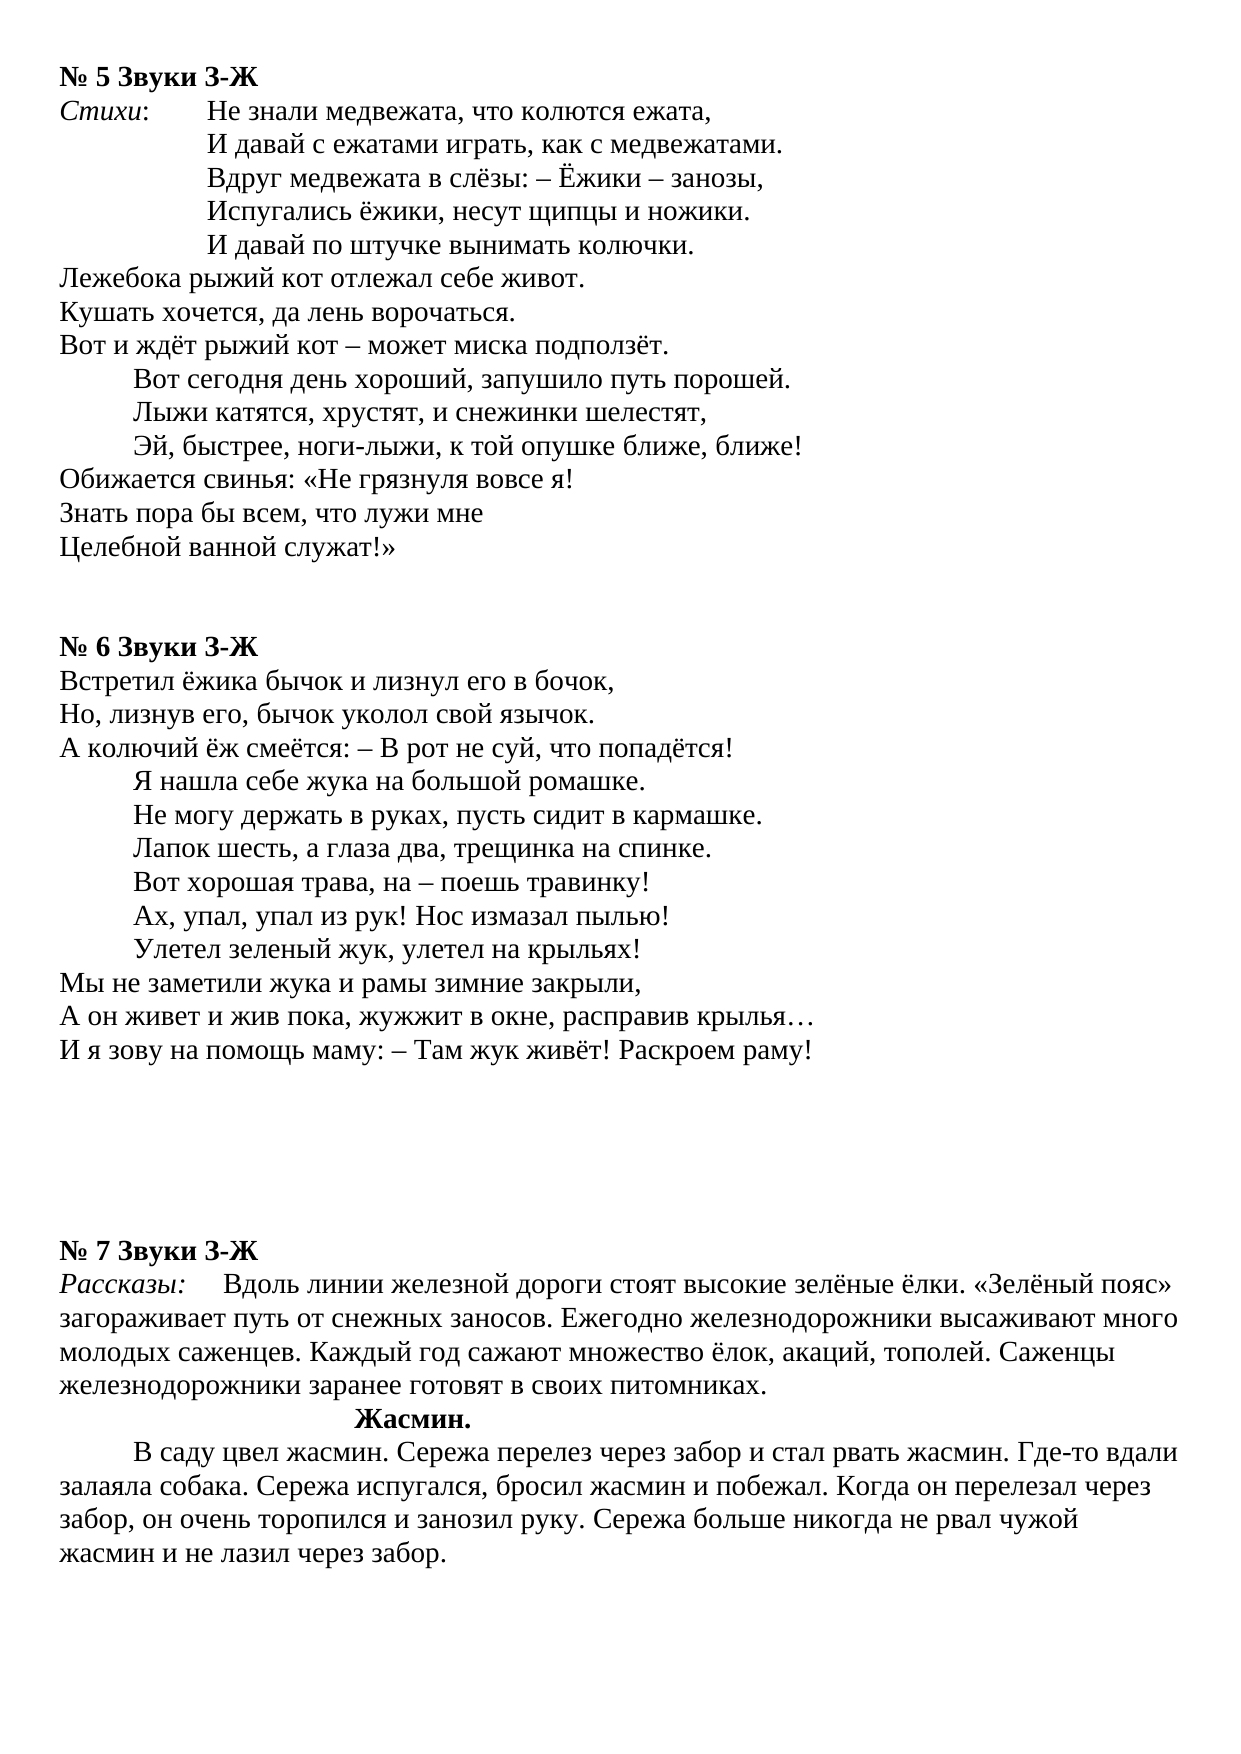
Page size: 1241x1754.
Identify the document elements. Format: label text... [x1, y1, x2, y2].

text Рассказы: Вдоль линии железной дороги стоят высокие зелёные ёлки. «Зелёный пояс» загораживает путь от снежных заносов. Ежегодно железнодорожники высаживают много молодых саженцев. Каждый год сажают множество ёлок, акаций, тополей. Саженцы железнодорожники заранее готовят в своих питомниках. [59, 1267, 1181, 1401]
text Целебной ванной служат!» [59, 529, 1181, 562]
text Кушать хочется, да лень ворочаться. [59, 294, 1181, 327]
text Ах, упал, упал из рук! Нос измазал пылью! [59, 898, 1181, 931]
text Встретил ёжика бычок и лизнул его в бочок, [59, 663, 1181, 696]
text Вот и ждёт рыжий кот – может миска подползёт. [59, 327, 1181, 361]
text Лежебока рыжий кот отлежал себе живот. [59, 260, 1181, 294]
text Улетел зеленый жук, улетел на крыльях! [59, 931, 1181, 965]
text Лыжи катятся, хрустят, и снежинки шелестят, [59, 394, 1181, 428]
text И давай по штучке вынимать колючки. [59, 227, 1181, 260]
text Знать пора бы всем, что лужи мне [59, 495, 1181, 529]
text Вдруг медвежата в слёзы: – Ёжики – занозы, [59, 160, 1181, 193]
text Жасмин. [59, 1401, 1181, 1434]
text А он живет и жив пока, жужжит в окне, расправив крылья… [59, 998, 1181, 1032]
text И я зову на помощь маму: – Там жук живёт! Раскроем раму! [59, 1032, 1181, 1065]
text И давай с ежатами играть, как с медвежатами. [59, 126, 1181, 160]
text Я нашла себе жука на большой ромашке. [59, 763, 1181, 797]
text В саду цвел жасмин. Сережа перелез через забор и стал рвать жасмин. Где-то вдали залаяла собака. Сережа испугался, бросил жасмин и побежал. Когда он перелезал через забор, он очень торопился и занозил руку. Сережа больше никогда не рвал чужой жасмин и не лазил через забор. [59, 1434, 1181, 1568]
text Но, лизнув его, бычок уколол свой язычок. [59, 696, 1181, 730]
text № 7 Звуки З-Ж [59, 1233, 1181, 1267]
text Испугались ёжики, несут щипцы и ножики. [59, 193, 1181, 227]
text № 5 Звуки З-Ж [59, 59, 1181, 93]
text Эй, быстрее, ноги-лыжи, к той опушке ближе, ближе! [59, 428, 1181, 462]
text Мы не заметили жука и рамы зимние закрыли, [59, 965, 1181, 998]
text Вот сегодня день хороший, запушило путь порошей. [59, 361, 1181, 394]
text А колючий ёж смеётся: – В рот не суй, что попадётся! [59, 730, 1181, 763]
text Вот хорошая трава, на – поешь травинку! [59, 864, 1181, 898]
text Стихи: Не знали медвежата, что колются ежата, [59, 93, 1181, 126]
text № 6 Звуки З-Ж [59, 629, 1181, 663]
text Обижается свинья: «Не грязнуля вовсе я! [59, 462, 1181, 495]
text Не могу держать в руках, пусть сидит в кармашке. [59, 797, 1181, 831]
text Лапок шесть, а глаза два, трещинка на спинке. [59, 831, 1181, 864]
